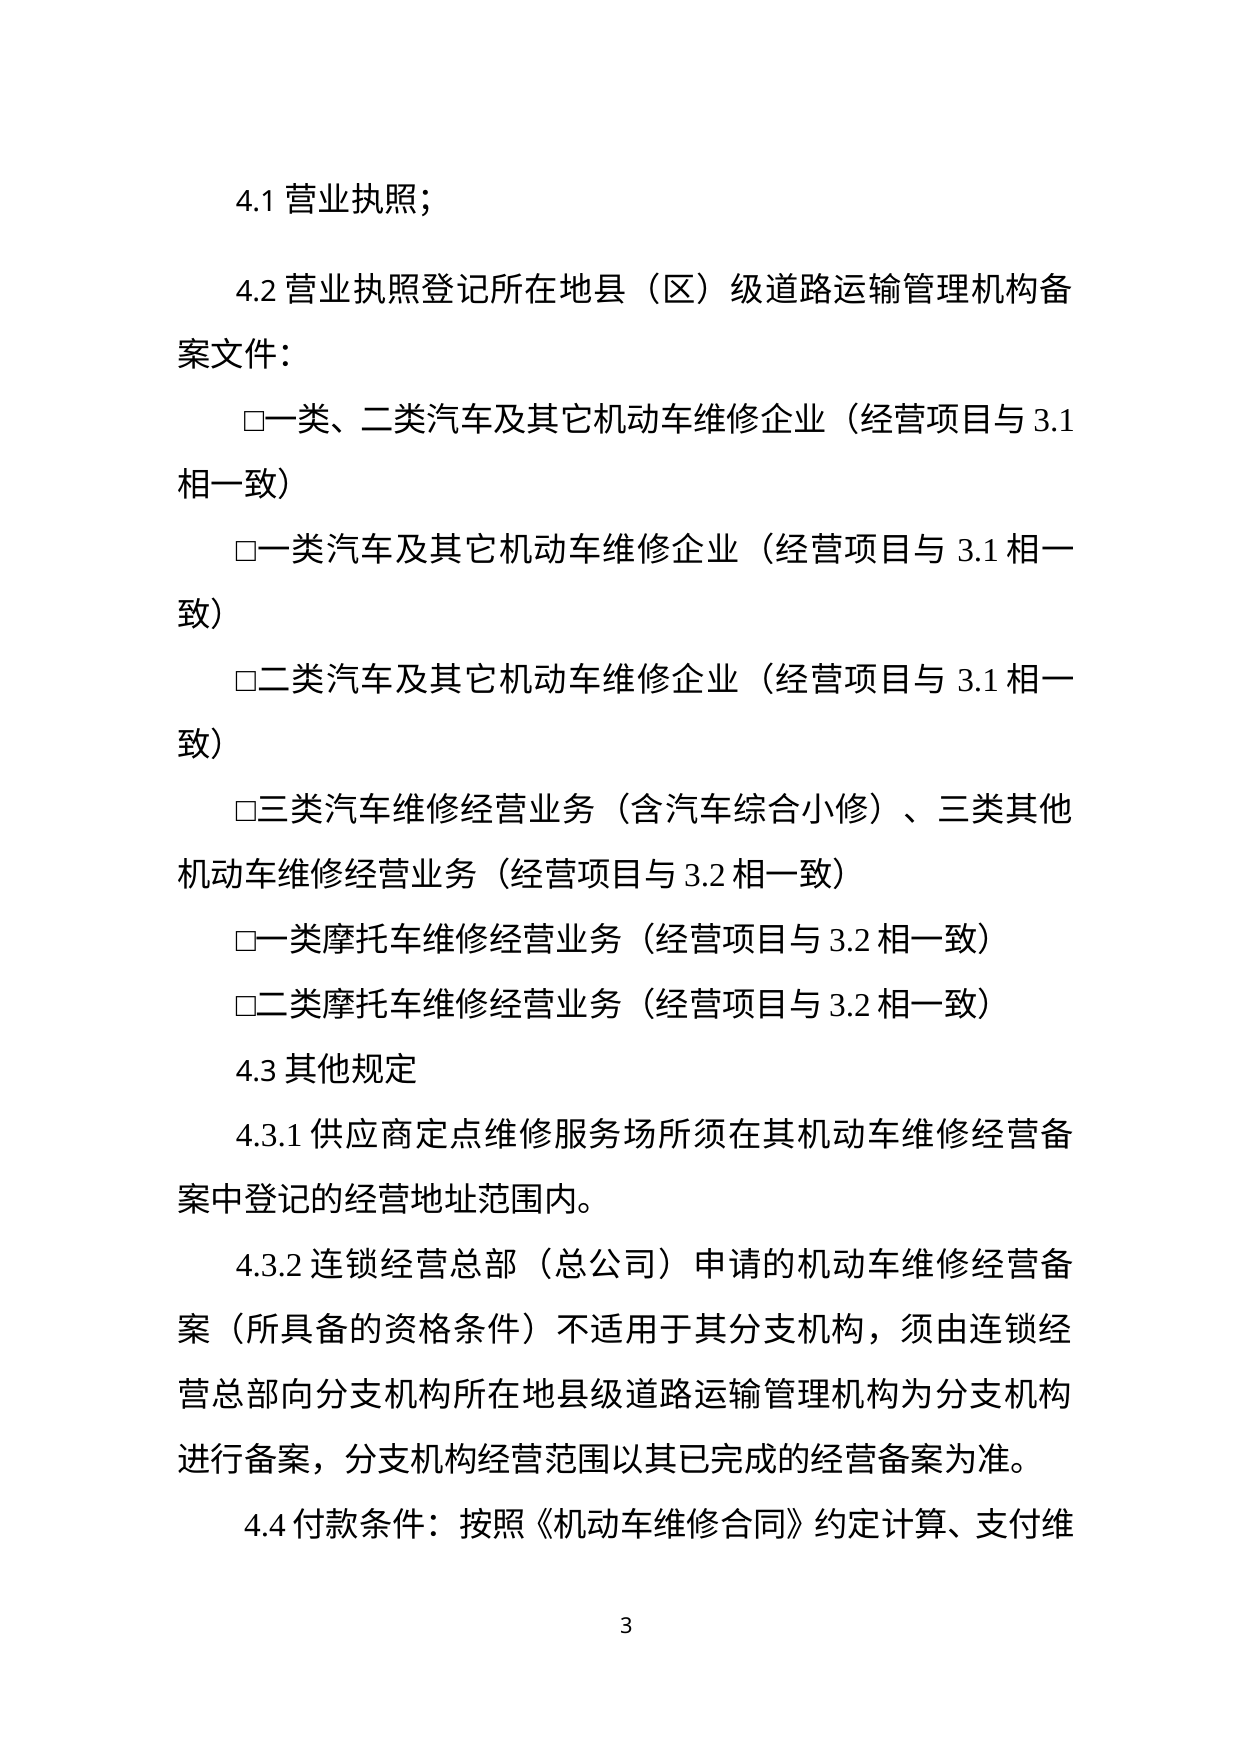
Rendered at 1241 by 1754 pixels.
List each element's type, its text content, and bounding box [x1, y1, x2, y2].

list □一类摩托车维修经营业务（经营项目与3.2相一致） [177, 904, 1075, 969]
list □二类汽车及其它机动车维修企业（经营项目与3.1相一致） [177, 644, 1075, 774]
list □二类摩托车维修经营业务（经营项目与3.2相一致） [177, 969, 1075, 1034]
list □一类汽车及其它机动车维修企业（经营项目与3.1相一致） [177, 514, 1075, 644]
list 营业执照； [236, 165, 1075, 230]
list □三类汽车维修经营业务（含汽车综合小修）、三类其他机动车维修经营业务（经营项目与3.2相一致） [177, 774, 1075, 904]
list 其他规定 [177, 1034, 1075, 1099]
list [177, 1489, 1075, 1554]
list 连锁经营总部（总公司）申请的机动车维修经营备案（所具备的资格条件）不适用于其分支机构，须由连锁经营总部向分支机构所在地县级道路运输管理机构为分支机构进行备案，分支机构经营范围以其已完成的经营备案为准。 [177, 1229, 1075, 1489]
list 供应商定点维修服务场所须在其机动车维修经营备案中登记的经营地址范围内。 [177, 1099, 1075, 1229]
list 营业执照登记所在地县（区）级道路运输管理机构备案文件： [177, 254, 1075, 384]
text □一类、二类汽车及其它机动车维修企业（经营项目与3.1相一致） [177, 384, 1075, 514]
